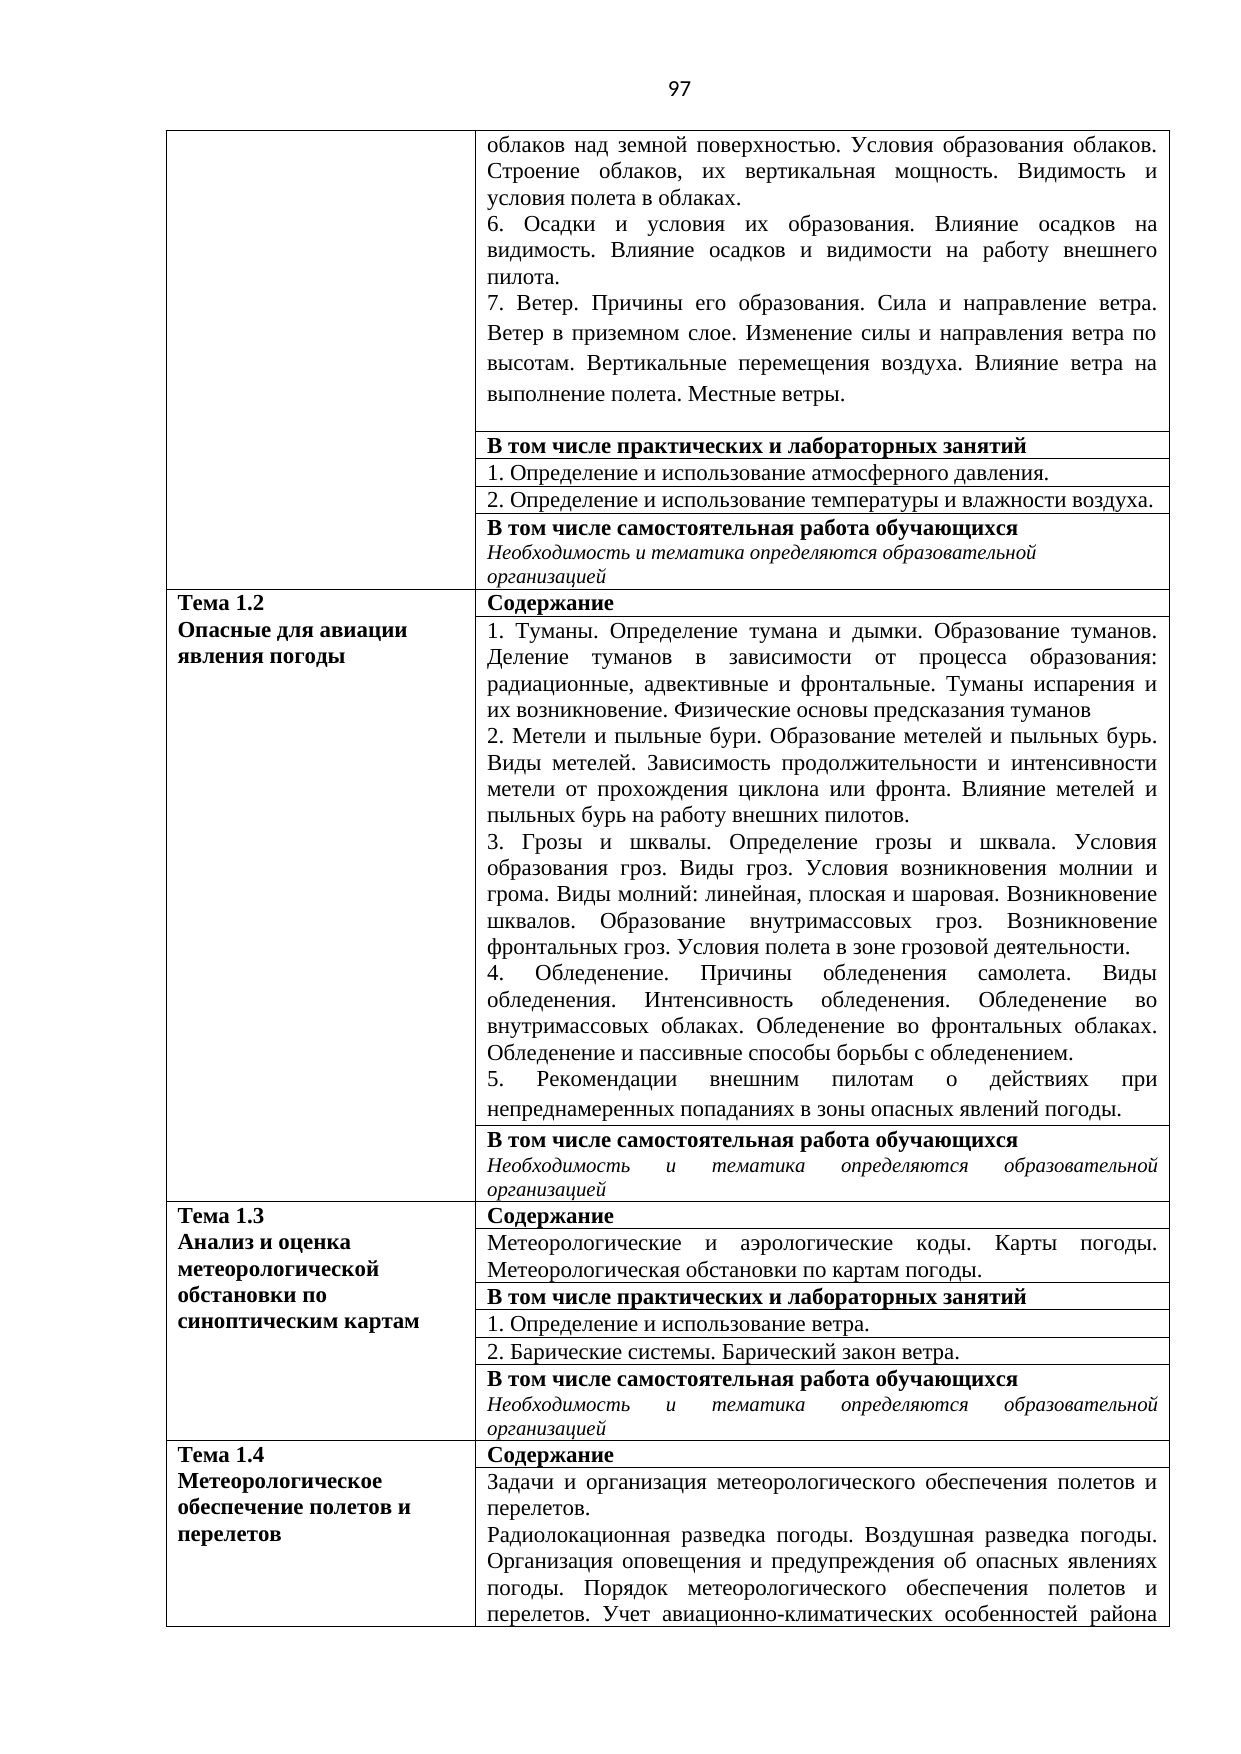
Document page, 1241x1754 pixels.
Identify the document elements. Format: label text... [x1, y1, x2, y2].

table_cell 1. Определение и использование ветра. [476, 1310, 1169, 1337]
table_cell 2. Определение и использование температуры и влажности воздуха. [476, 487, 1169, 513]
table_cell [476, 1468, 1169, 1626]
table_cell В том числе самостоятельная работа обучающихся Необходимость и тематика определяются образовательной организацией [476, 1365, 1169, 1440]
table_cell Тема 1.2 Опасные для авиации явления погоды [167, 590, 475, 1201]
table_cell Тема 1.4 Метеорологическое обеспечение полетов и перелетов [167, 1441, 475, 1626]
table_cell В том числе самостоятельная работа обучающихся Необходимость и тематика определяются образовательной организацией [476, 514, 1169, 588]
table_cell Содержание [476, 1441, 1169, 1467]
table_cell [476, 131, 1169, 431]
table_cell Содержание [476, 1202, 1169, 1228]
table_cell В том числе практических и лабораторных занятий [476, 432, 1169, 458]
table_cell 2. Барические системы. Барический закон ветра. [476, 1338, 1169, 1364]
table_cell В том числе самостоятельная работа обучающихся Необходимость и тематика определяются образовательной организацией [476, 1126, 1169, 1201]
table_cell В том числе практических и лабораторных занятий [476, 1283, 1169, 1309]
table_cell 1. Определение и использование атмосферного давления. [476, 459, 1169, 486]
table_cell Метеорологические и аэрологические коды. Карты погоды. Метеорологическая обстановки по картам погоды. [476, 1229, 1169, 1282]
table_cell 1. Туманы. Определение тумана и дымки. Образование туманов. Деление туманов в зависимости от процесса образования: радиационные, адвективные и фронтальные. Туманы испарения и их возникновение. Физические основы предсказания туманов 2. Метели и пыльные бури. Образование метелей и пыльных бурь. Виды метелей. Зависимость продолжительности и интенсивности метели от прохождения циклона или фронта. Влияние метелей и пыльных бурь на работу внешних пилотов. 3. Грозы и шквалы. Определение грозы и шквала. Условия образования гроз. Виды гроз. Условия возникновения молнии и грома. Виды молний: линейная, плоская и шаровая. Возникновение шквалов. Образование внутримассовых гроз. Возникновение фронтальных гроз. Условия полета в зоне грозовой деятельности. 4. Обледенение. Причины обледенения самолета. Виды обледенения. Интенсивность обледенения. Обледенение во внутримассовых облаках. Обледенение во фронтальных облаках. Обледенение и пассивные способы борьбы с обледенением. 5. Рекомендации внешним пилотам о действиях при непреднамеренных попаданиях в зоны опасных явлений погоды. [476, 617, 1169, 1125]
table_cell Тема 1.3 Анализ и оценка метеорологической обстановки по синоптическим картам [167, 1202, 475, 1440]
table_cell Содержание [476, 590, 1169, 616]
